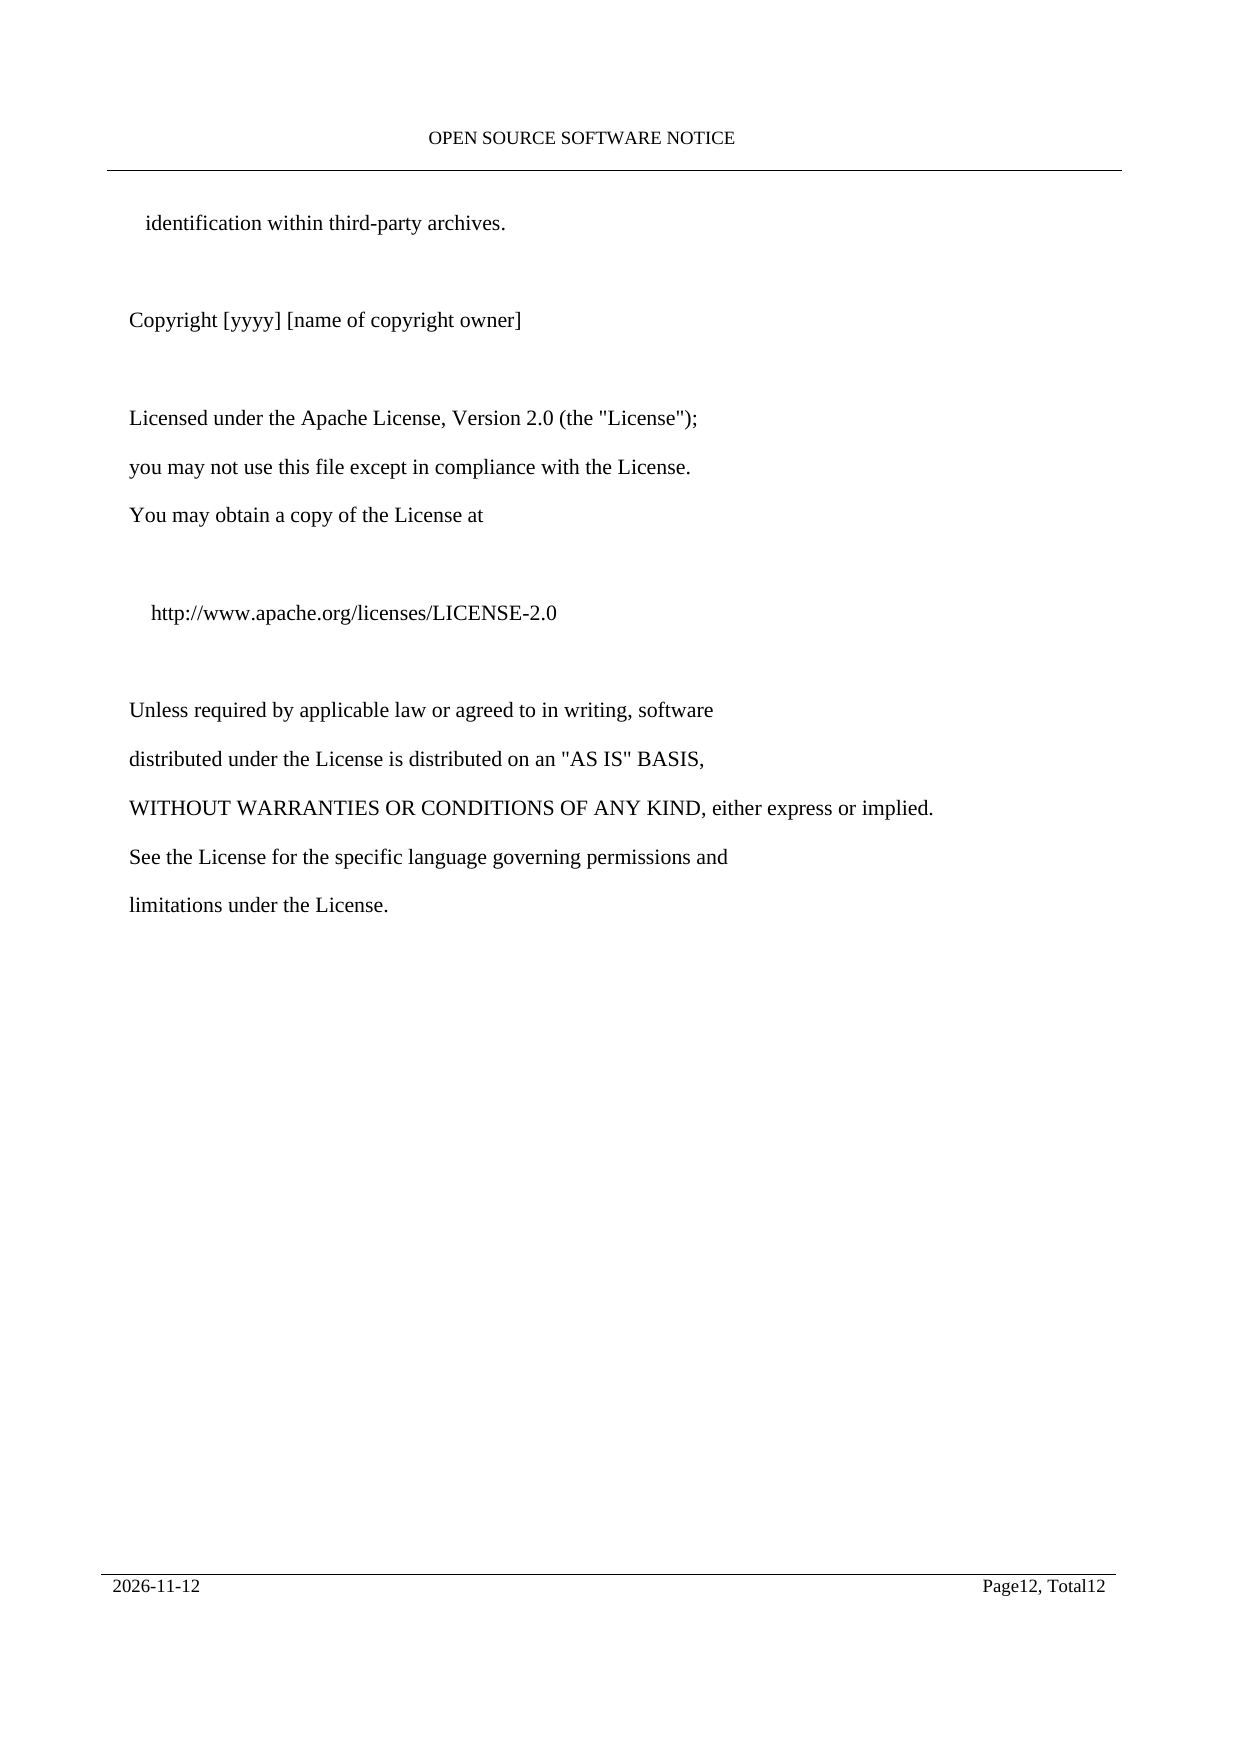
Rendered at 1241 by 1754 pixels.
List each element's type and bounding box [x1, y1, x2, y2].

text [112, 206, 1128, 921]
